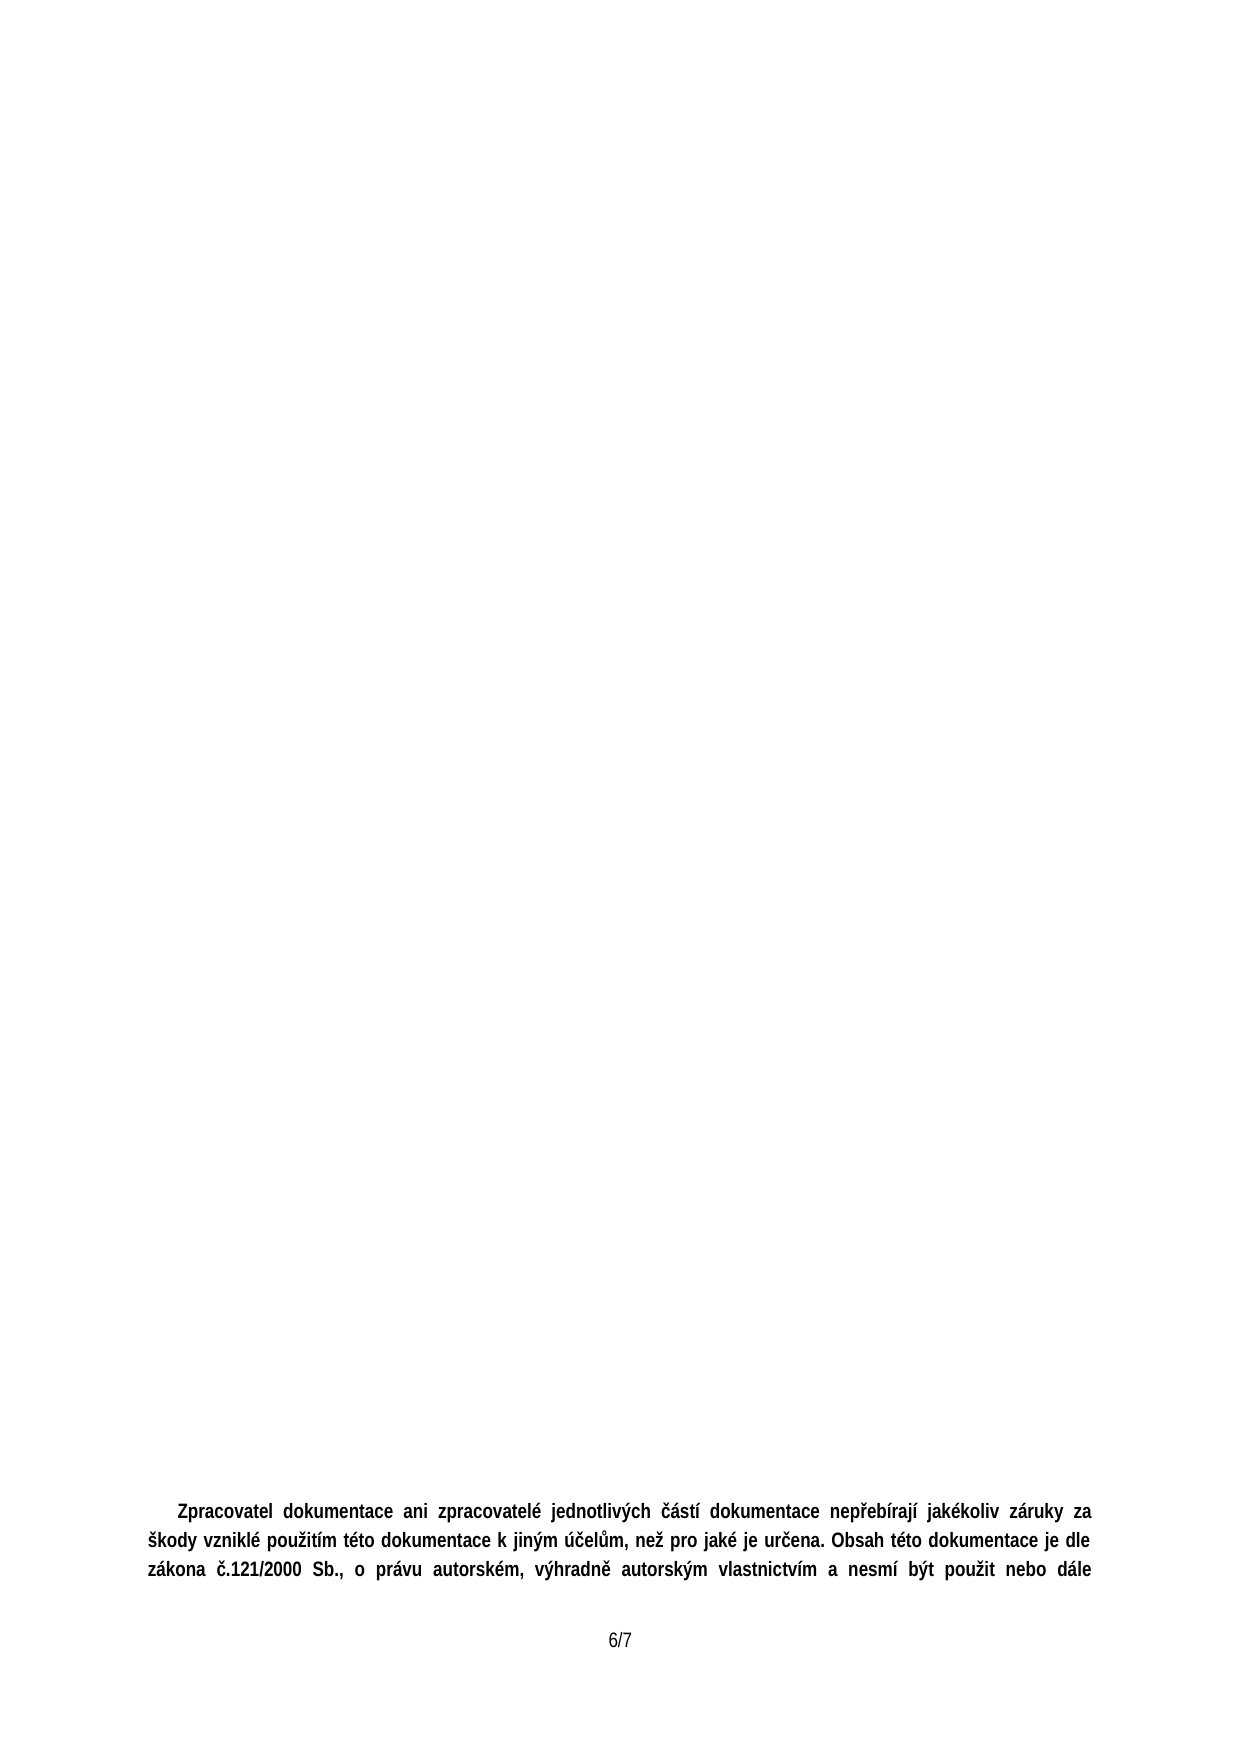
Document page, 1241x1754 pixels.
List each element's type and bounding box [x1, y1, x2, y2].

text [148, 1499, 1092, 1580]
